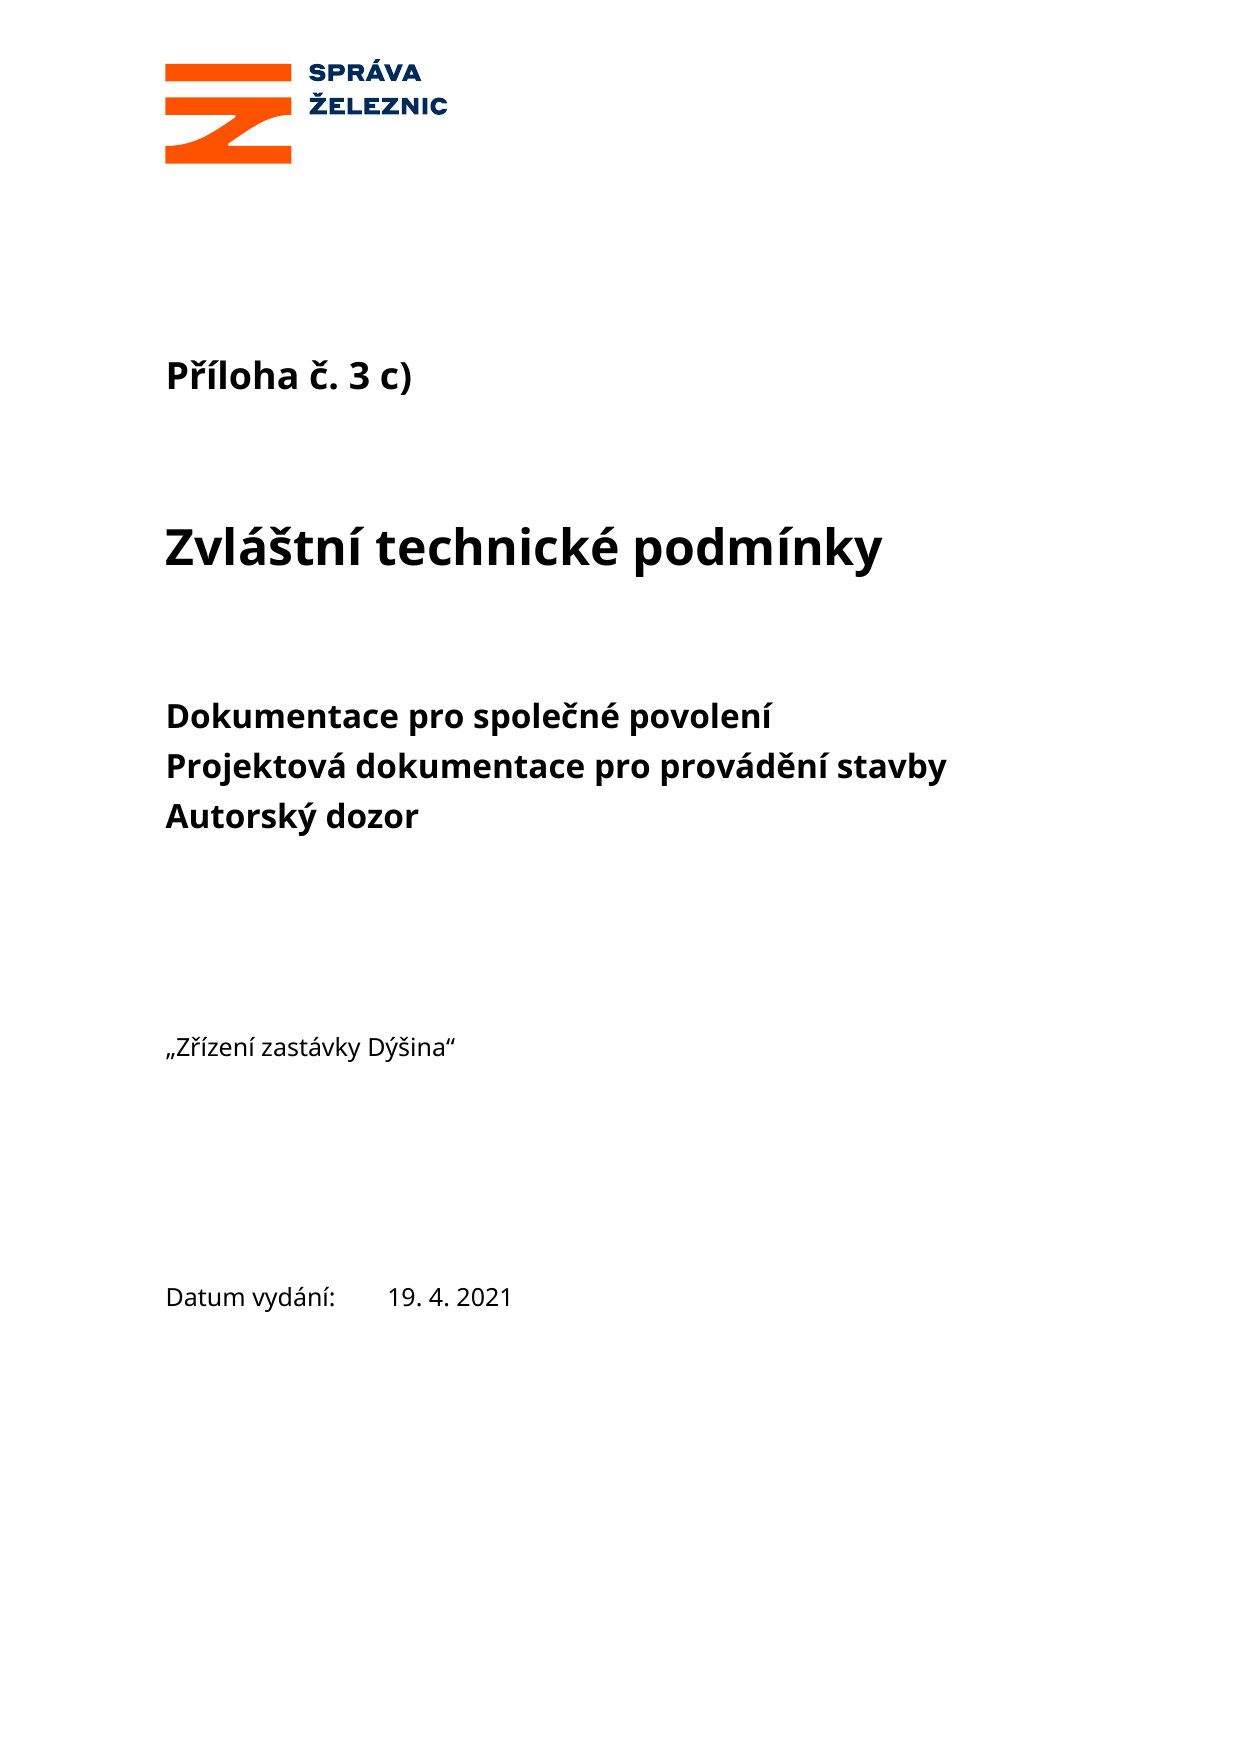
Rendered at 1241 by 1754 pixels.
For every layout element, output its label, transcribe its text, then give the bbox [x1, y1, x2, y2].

text Dokumentace pro společné povolení Projektová dokumentace pro provádění stavby Autorský dozor [165, 693, 1075, 838]
text Příloha č. 3 c) [165, 349, 1075, 400]
text Zvláštní technické podmínky [165, 512, 1075, 580]
text Datum vydání: 19. 4. 2021 [165, 1279, 1075, 1313]
